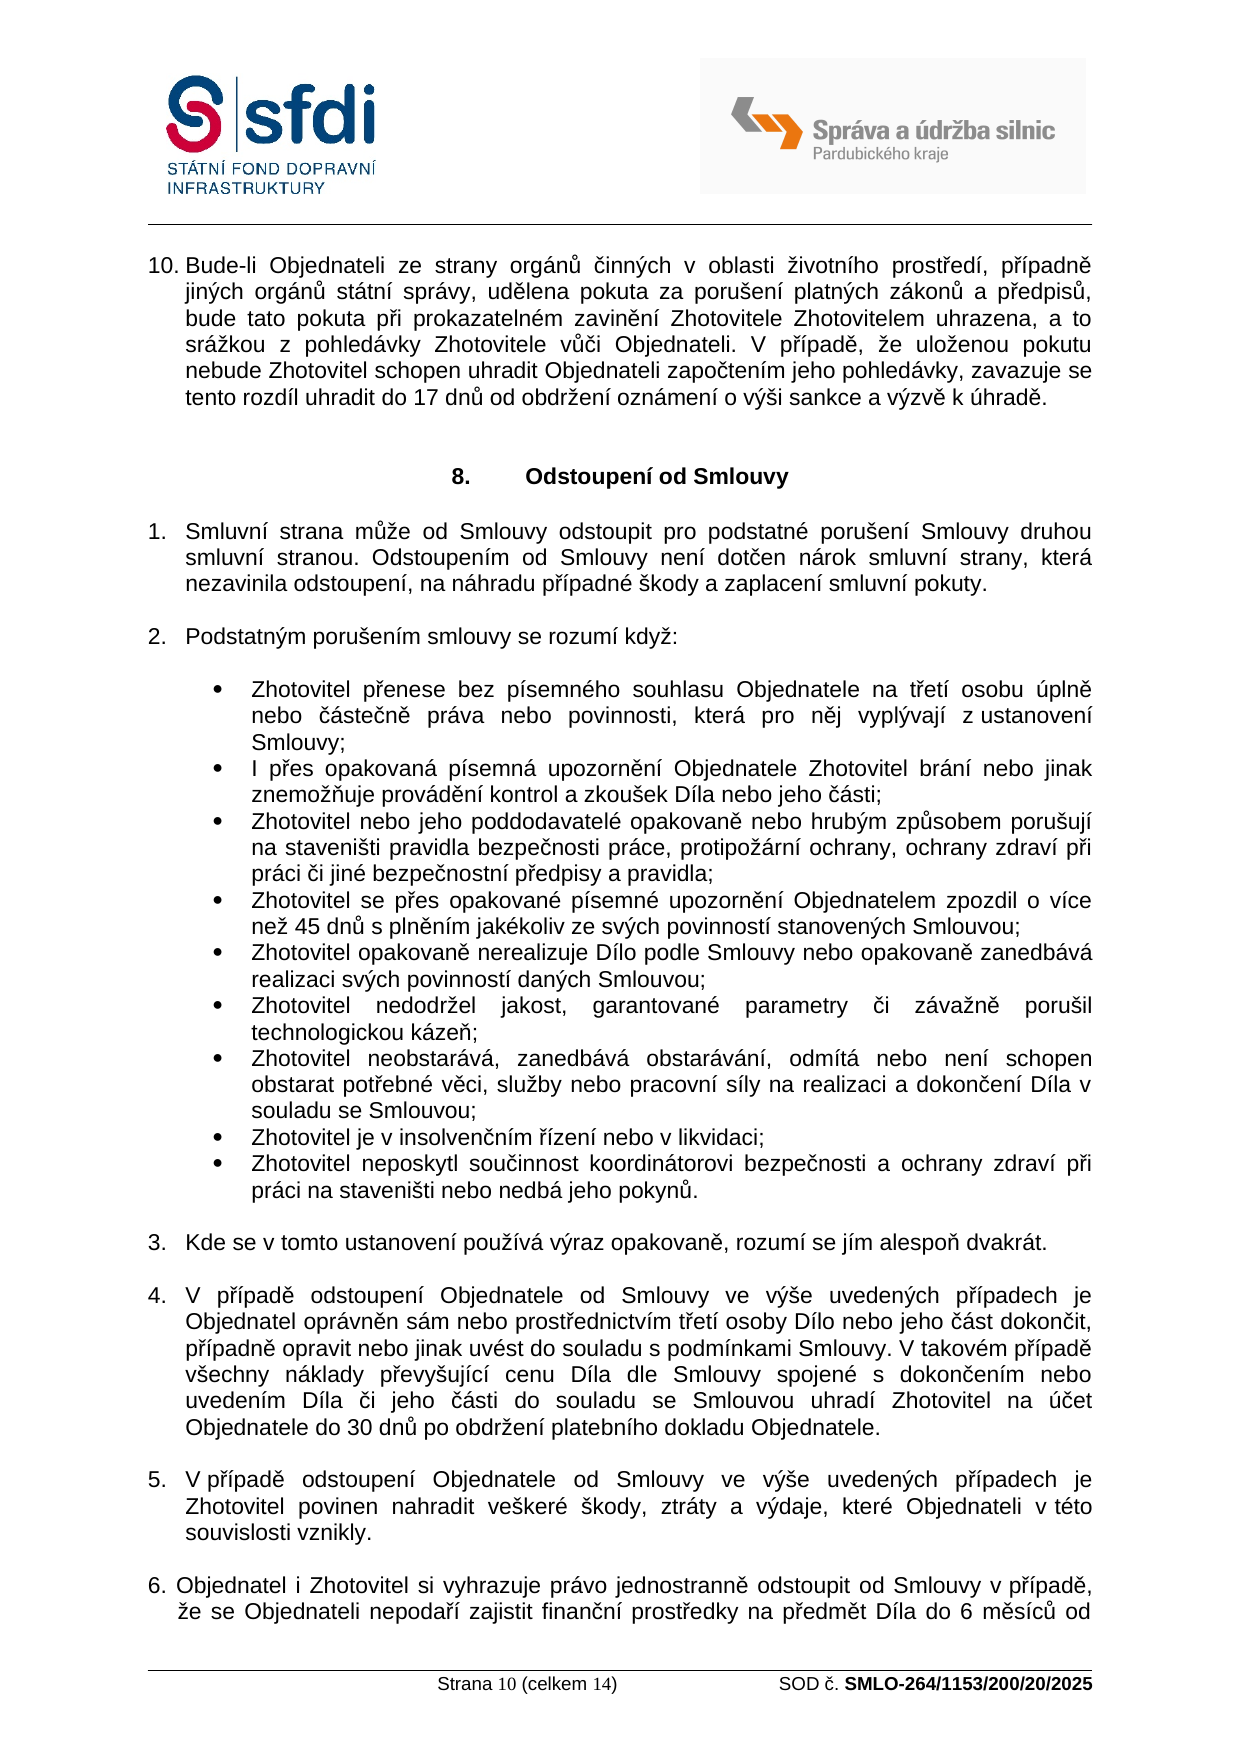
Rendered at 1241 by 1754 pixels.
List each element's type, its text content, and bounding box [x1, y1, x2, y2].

list Zhotovitel neobstarává, zanedbává obstarávání, odmítá nebo není schopen obstarat potřebné věci, služby nebo pracovní síly na realizaci a dokončení Díla v souladu se Smlouvou; [214, 1045, 1092, 1124]
text 10. Bude-li Objednateli ze strany orgánů činných v oblasti životního prostředí, případně jiných orgánů státní správy, udělena pokuta za porušení platných zákonů a předpisů, bude tato pokuta při prokazatelném zavinění Zhotovitele Zhotovitelem uhrazena, a to srážkou z pohledávky Zhotovitele vůči Objednateli. V případě, že uloženou pokutu nebude Zhotovitel schopen uhradit Objednateli započtením jeho pohledávky, zavazuje se tento rozdíl uhradit do 17 dnů od obdržení oznámení o výši sankce a výzvě k úhradě. [148, 252, 1092, 410]
text 4. V případě odstoupení Objednatele od Smlouvy ve výše uvedených případech je Objednatel oprávněn sám nebo prostřednictvím třetí osoby Dílo nebo jeho část dokončit, případně opravit nebo jinak uvést do souladu s podmínkami Smlouvy. V takovém případě všechny náklady převyšující cenu Díla dle Smlouvy spojené s dokončením nebo uvedením Díla či jeho části do souladu se Smlouvou uhradí Zhotovitel na účet Objednatele do 30 dnů po obdržení platebního dokladu Objednatele. [148, 1282, 1092, 1440]
list Zhotovitel nebo jeho poddodavatelé opakovaně nebo hrubým způsobem porušují na staveništi pravidla bezpečnosti práce, protipožární ochrany, ochrany zdraví při práci či jiné bezpečnostní předpisy a pravidla; [214, 808, 1092, 887]
text 5. V případě odstoupení Objednatele od Smlouvy ve výše uvedených případech je Zhotovitel povinen nahradit veškeré škody, ztráty a výdaje, které Objednateli v této souvislosti vznikly. [148, 1466, 1092, 1546]
text 3. Kde se v tomto ustanovení používá výraz opakovaně, rozumí se jím alespoň dvakrát. [148, 1229, 1092, 1256]
list Zhotovitel se přes opakované písemné upozornění Objednatelem zpozdil o více než 45 dnů s plněním jakékoliv ze svých povinností stanovených Smlouvou; [214, 887, 1092, 939]
list Zhotovitel nedodržel jakost, garantované parametry či závažně porušil technologickou kázeň; [214, 992, 1092, 1045]
text 2. Podstatným porušením smlouvy se rozumí když: [148, 623, 1092, 649]
list Odstoupení od Smlouvy [148, 463, 1092, 489]
list Zhotovitel opakovaně nerealizuje Dílo podle Smlouvy nebo opakovaně zanedbává realizaci svých povinností daných Smlouvou; [214, 939, 1092, 992]
list Zhotovitel přenese bez písemného souhlasu Objednatele na třetí osobu úplně nebo částečně práva nebo povinnosti, která pro něj vyplývají z ustanovení Smlouvy; [214, 676, 1092, 755]
list Zhotovitel neposkytl součinnost koordinátorovi bezpečnosti a ochrany zdraví při práci na staveništi nebo nedbá jeho pokynů. [214, 1150, 1092, 1203]
picture [166, 73, 376, 194]
list Zhotovitel je v insolvenčním řízení nebo v likvidaci; [214, 1124, 1092, 1150]
list I přes opakovaná písemná upozornění Objednatele Zhotovitel brání nebo jinak znemožňuje provádění kontrol a zkoušek Díla nebo jeho části; [214, 755, 1092, 808]
picture [700, 58, 1086, 194]
text 1. Smluvní strana může od Smlouvy odstoupit pro podstatné porušení Smlouvy druhou smluvní stranou. Odstoupením od Smlouvy není dotčen nárok smluvní strany, která nezavinila odstoupení, na náhradu případné škody a zaplacení smluvní pokuty. [148, 518, 1092, 597]
